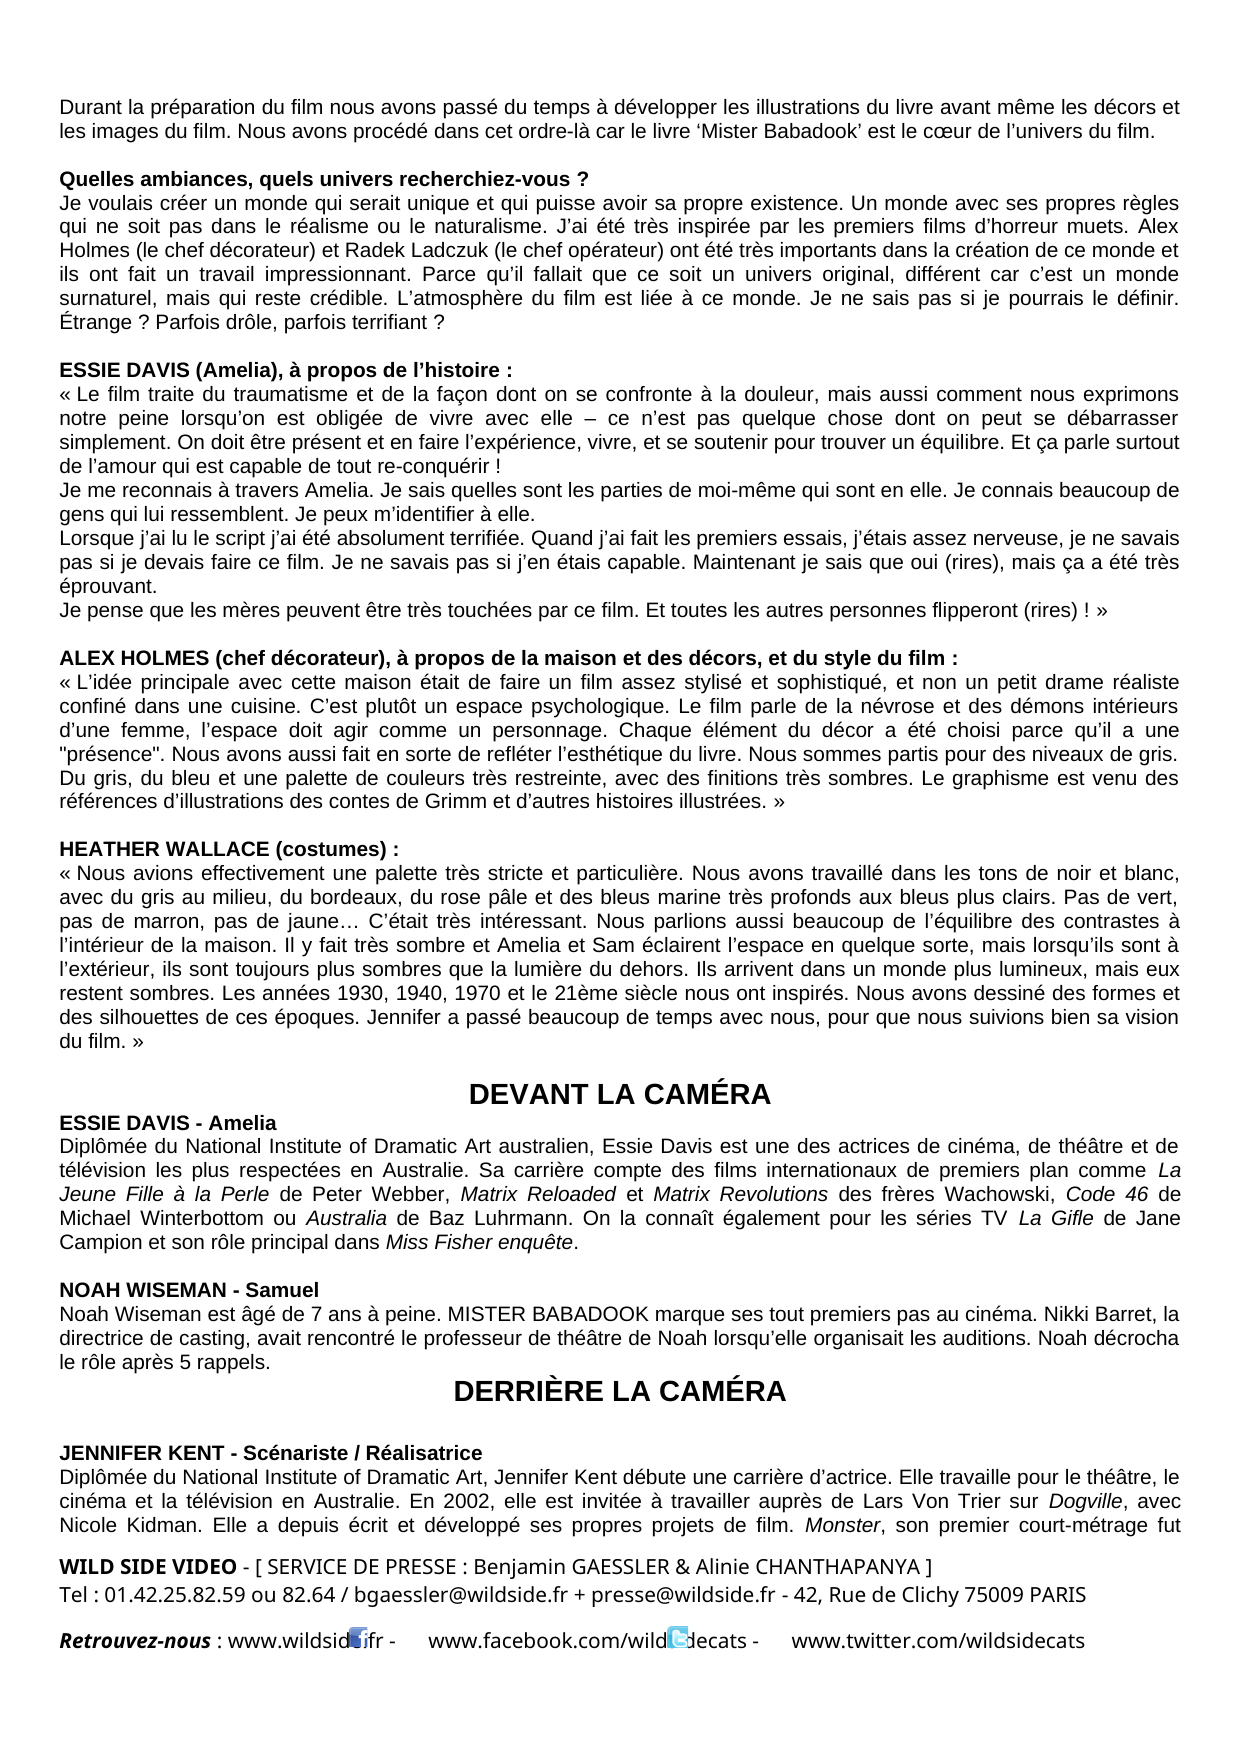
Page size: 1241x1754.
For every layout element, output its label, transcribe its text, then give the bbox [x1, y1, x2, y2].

text JENNIFER KENT - Scénariste / Réalisatrice [59, 1441, 1181, 1465]
text ALEX HOLMES (chef décorateur), à propos de la maison et des décors, et du style du film : [59, 646, 1181, 669]
text Je me reconnais à travers Amelia. Je sais quelles sont les parties de moi-même qui sont en elle. Je connais beaucoup de gens qui lui ressemblent. Je peux m’identifier à elle. [59, 478, 1181, 526]
text Diplômée du National Institute of Dramatic Art australien, Essie Davis est une des actrices de cinéma, de théâtre et de télévision les plus respectées en Australie. Sa carrière compte des films internationaux de premiers plan comme La Jeune Fille à la Perle de Peter Webber, Matrix Reloaded et Matrix Revolutions des frères Wachowski, Code 46 de Michael Winterbottom ou Australia de Baz Luhrmann. On la connaît également pour les séries TV La Gifle de Jane Campion et son rôle principal dans Miss Fisher enquête. [59, 1134, 1181, 1254]
picture [667, 1626, 689, 1648]
text Je pense que les mères peuvent être très touchées par ce film. Et toutes les autres personnes flipperont (rires) ! » [59, 598, 1181, 622]
text « Nous avions effectivement une palette très stricte et particulière. Nous avons travaillé dans les tons de noir et blanc, avec du gris au milieu, du bordeaux, du rose pâle et des bleus marine très profonds aux bleus plus clairs. Pas de vert, pas de marron, pas de jaune… C’était très intéressant. Nous parlions aussi beaucoup de l’équilibre des contrastes à l’intérieur de la maison. Il y fait très sombre et Amelia et Sam éclairent l’espace en quelque sorte, mais lorsqu’ils sont à l’extérieur, ils sont toujours plus sombres que la lumière du dehors. Ils arrivent dans un monde plus lumineux, mais eux restent sombres. Les années 1930, 1940, 1970 et le 21ème siècle nous ont inspirés. Nous avons dessiné des formes et des silhouettes de ces époques. Jennifer a passé beaucoup de temps avec nous, pour que nous suivions bien sa vision du film. » [59, 861, 1181, 1053]
text DEVANT LA CAMÉRA [59, 1077, 1181, 1110]
picture [348, 1627, 368, 1647]
text HEATHER WALLACE (costumes) : [59, 837, 1181, 861]
text Je voulais créer un monde qui serait unique et qui puisse avoir sa propre existence. Un monde avec ses propres règles qui ne soit pas dans le réalisme ou le naturalisme. J’ai été très inspirée par les premiers films d’horreur muets. Alex Holmes (le chef décorateur) et Radek Ladczuk (le chef opérateur) ont été très importants dans la création de ce monde et ils ont fait un travail impressionnant. Parce qu’il fallait que ce soit un univers original, différent car c’est un monde surnaturel, mais qui reste crédible. L’atmosphère du film est liée à ce monde. Je ne sais pas si je pourrais le définir. Étrange ? Parfois drôle, parfois terrifiant ? [59, 190, 1181, 334]
text ESSIE DAVIS - Amelia [59, 1110, 1181, 1134]
text « L’idée principale avec cette maison était de faire un film assez stylisé et sophistiqué, et non un petit drame réaliste confiné dans une cuisine. C’est plutôt un espace psychologique. Le film parle de la névrose et des démons intérieurs d’une femme, l’espace doit agir comme un personnage. Chaque élément du décor a été choisi parce qu’il a une "présence". Nous avons aussi fait en sorte de refléter l’esthétique du livre. Nous sommes partis pour des niveaux de gris. Du gris, du bleu et une palette de couleurs très restreinte, avec des finitions très sombres. Le graphisme est venu des références d’illustrations des contes de Grimm et d’autres histoires illustrées. » [59, 669, 1181, 813]
text DERRIÈRE LA CAMÉRA [59, 1374, 1181, 1407]
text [59, 1465, 1181, 1537]
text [59, 94, 1181, 142]
text Noah Wiseman est âgé de 7 ans à peine. MISTER BABADOOK marque ses tout premiers pas au cinéma. Nikki Barret, la directrice de casting, avait rencontré le professeur de théâtre de Noah lorsqu’elle organisait les auditions. Noah décrocha le rôle après 5 rappels. [59, 1302, 1181, 1374]
text Quelles ambiances, quels univers recherchiez-vous ? [59, 166, 1181, 190]
text Lorsque j’ai lu le script j’ai été absolument terrifiée. Quand j’ai fait les premiers essais, j’étais assez nerveuse, je ne savais pas si je devais faire ce film. Je ne savais pas si j’en étais capable. Maintenant je sais que oui (rires), mais ça a été très éprouvant. [59, 526, 1181, 598]
text ESSIE DAVIS (Amelia), à propos de l’histoire : [59, 358, 1181, 382]
text NOAH WISEMAN - Samuel [59, 1278, 1181, 1302]
text « Le film traite du traumatisme et de la façon dont on se confronte à la douleur, mais aussi comment nous exprimons notre peine lorsqu’on est obligée de vivre avec elle – ce n’est pas quelque chose dont on peut se débarrasser simplement. On doit être présent et en faire l’expérience, vivre, et se soutenir pour trouver un équilibre. Et ça parle surtout de l’amour qui est capable de tout re-conquérir ! [59, 382, 1181, 478]
